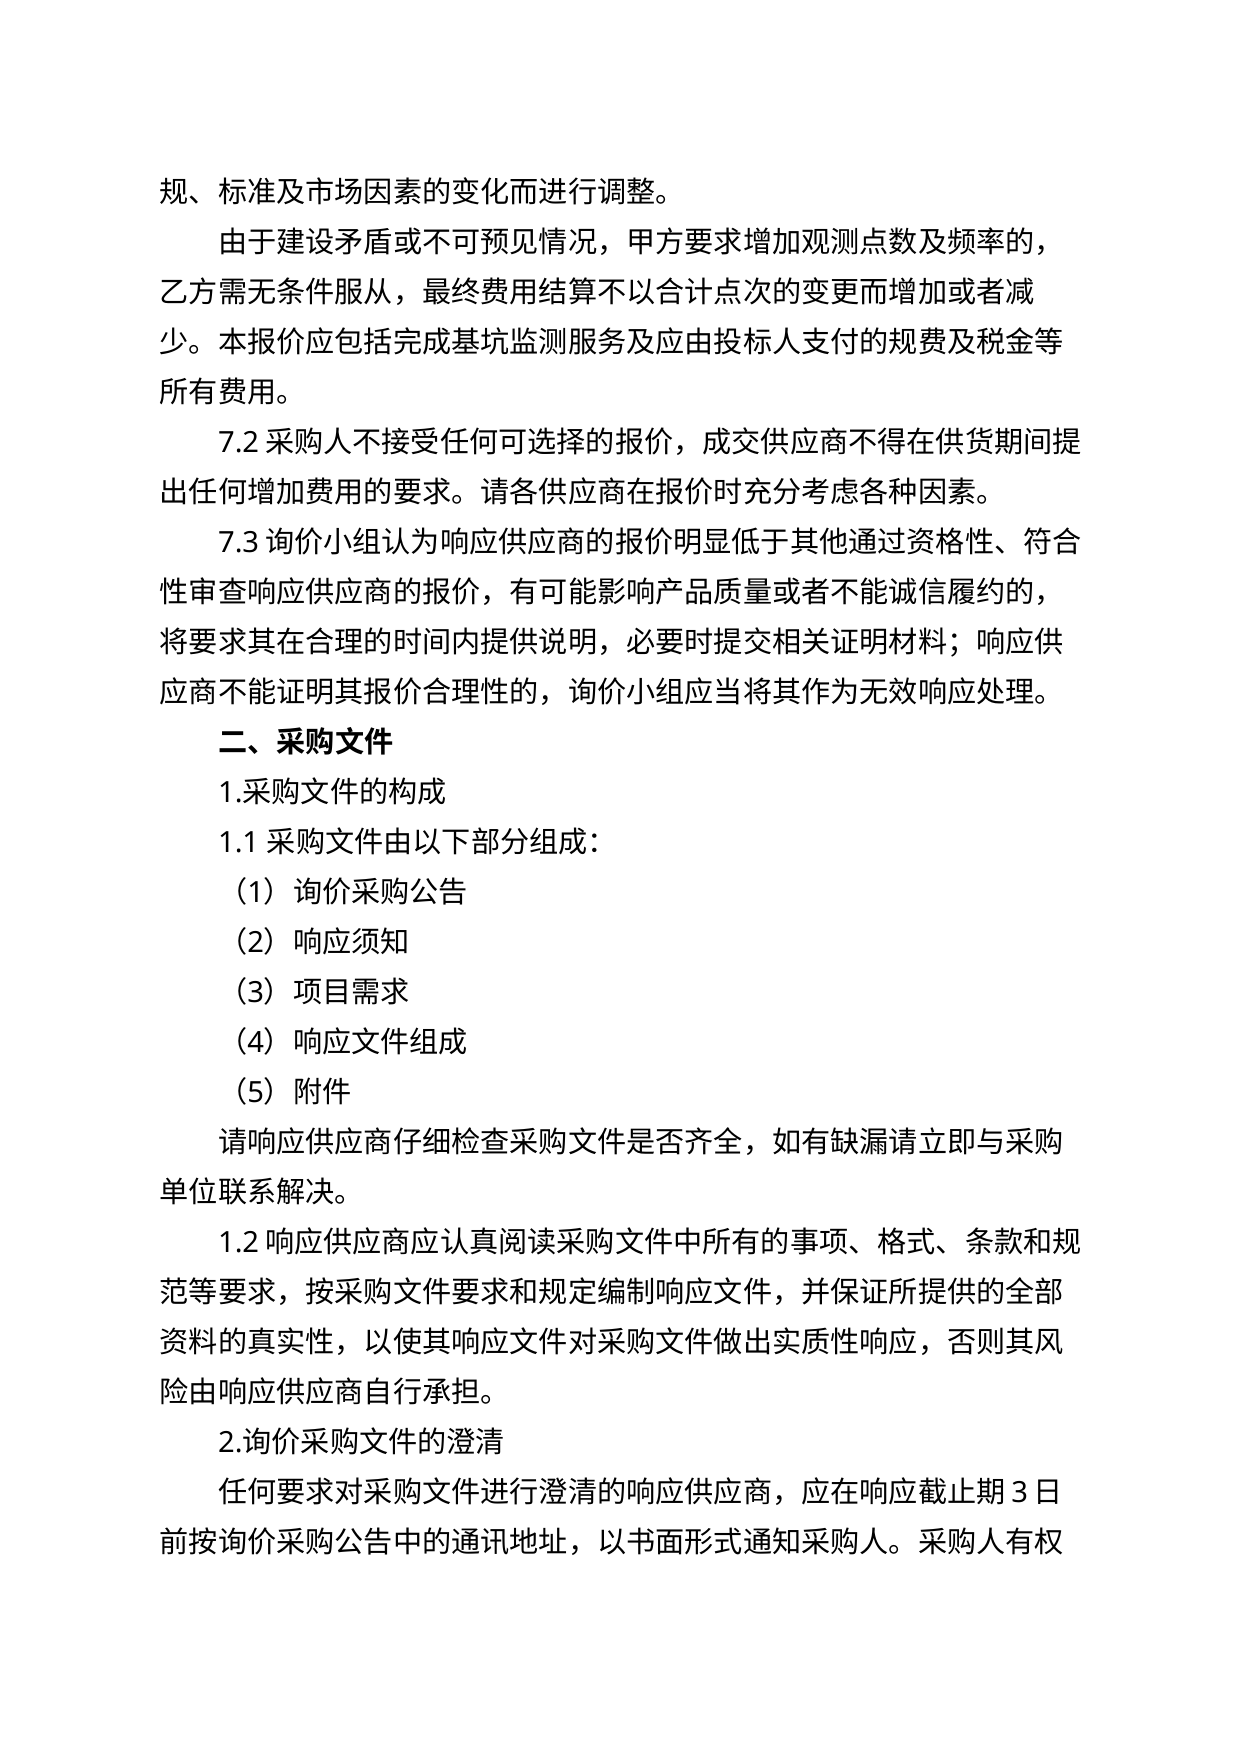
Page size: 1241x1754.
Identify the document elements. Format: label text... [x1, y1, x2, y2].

text 1.1 采购文件由以下部分组成： [159, 812, 1087, 862]
text 7.2采购人不接受任何可选择的报价，成交供应商不得在供货期间提出任何增加费用的要求。请各供应商在报价时充分考虑各种因素。 [159, 412, 1087, 512]
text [159, 1462, 1087, 1562]
text （1）询价采购公告 [159, 862, 1087, 912]
text 2.询价采购文件的澄清 [159, 1412, 1087, 1462]
text （2）响应须知 [159, 912, 1087, 962]
text 由于建设矛盾或不可预见情况，甲方要求增加观测点数及频率的，乙方需无条件服从，最终费用结算不以合计点次的变更而增加或者减少。本报价应包括完成基坑监测服务及应由投标人支付的规费及税金等所有费用。 [159, 212, 1087, 412]
text 1.采购文件的构成 [159, 762, 1087, 812]
text 二、采购文件 [159, 712, 1087, 762]
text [159, 162, 1087, 212]
text （5）附件 [159, 1062, 1087, 1112]
text 1.2响应供应商应认真阅读采购文件中所有的事项、格式、条款和规范等要求，按采购文件要求和规定编制响应文件，并保证所提供的全部资料的真实性，以使其响应文件对采购文件做出实质性响应，否则其风险由响应供应商自行承担。 [159, 1212, 1087, 1412]
text 请响应供应商仔细检查采购文件是否齐全，如有缺漏请立即与采购单位联系解决。 [159, 1112, 1087, 1212]
text 7.3询价小组认为响应供应商的报价明显低于其他通过资格性、符合性审查响应供应商的报价，有可能影响产品质量或者不能诚信履约的，将要求其在合理的时间内提供说明，必要时提交相关证明材料；响应供应商不能证明其报价合理性的，询价小组应当将其作为无效响应处理。 [159, 512, 1087, 712]
text （3）项目需求 [159, 962, 1087, 1012]
text （4）响应文件组成 [159, 1012, 1087, 1062]
